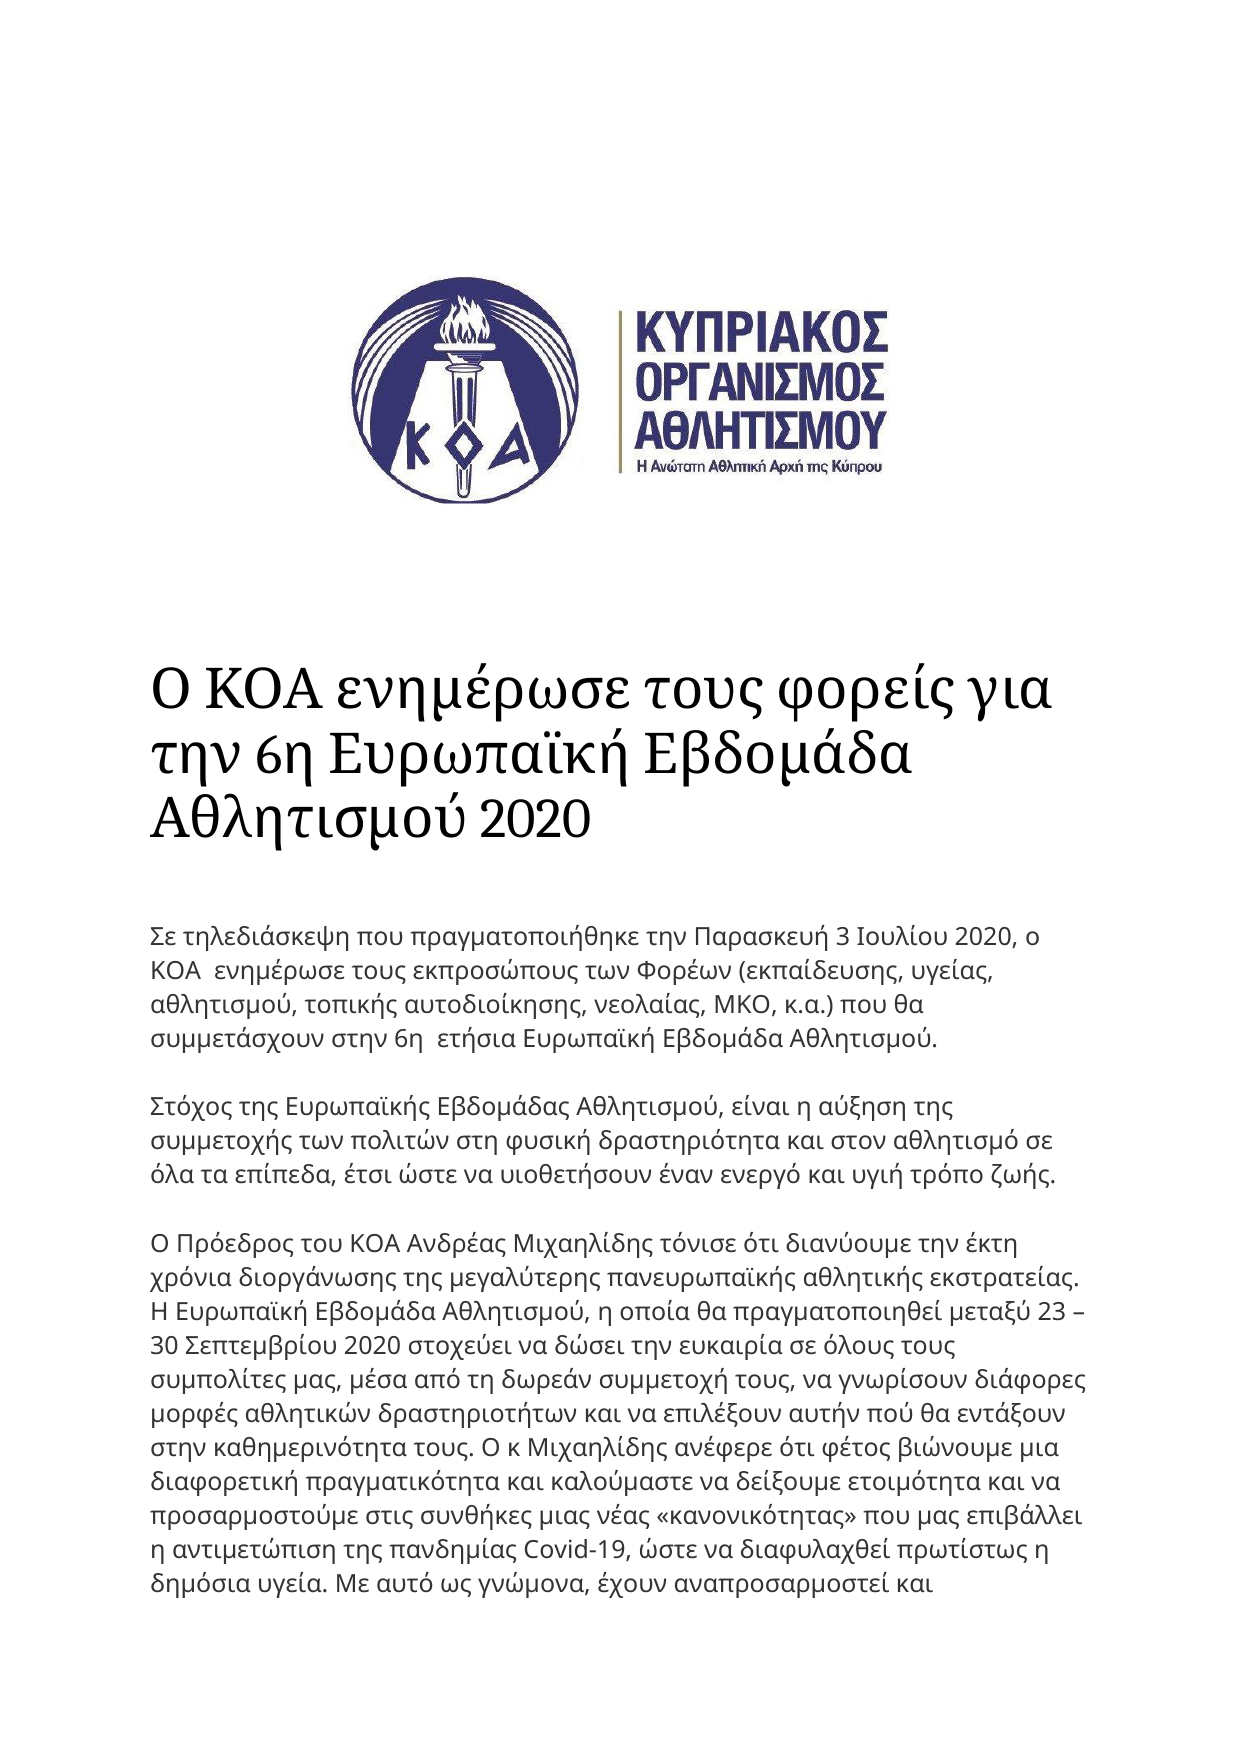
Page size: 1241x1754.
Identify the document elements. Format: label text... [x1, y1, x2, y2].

subtitle Ο ΚΟΑ ενημέρωσε τους φορείς για την 6η Ευρωπαϊκή Εβδομάδα Αθλητισμού 2020 [150, 658, 1090, 852]
picture [150, 150, 1087, 630]
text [150, 919, 1090, 1600]
